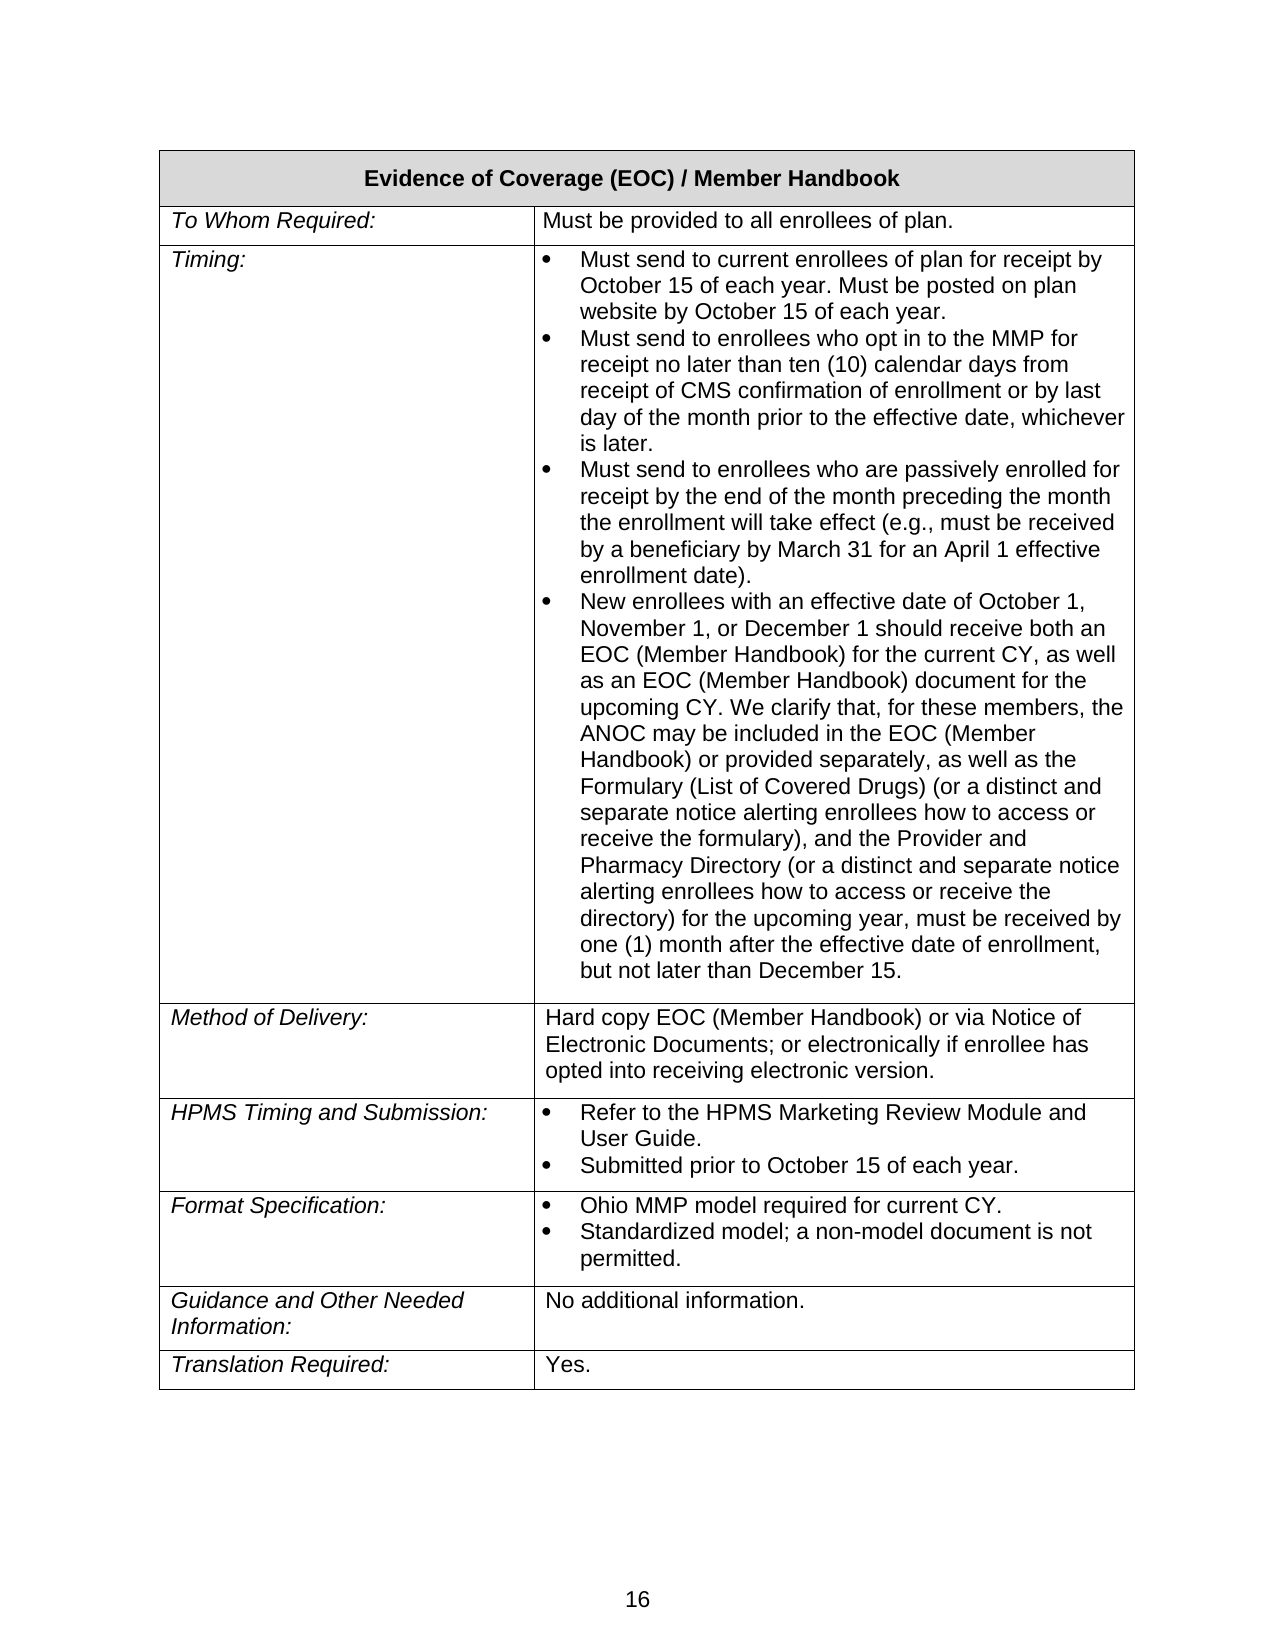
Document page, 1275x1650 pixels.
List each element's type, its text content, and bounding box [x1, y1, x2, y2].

table_cell Ohio MMP model required for current CY. Standardized model; a non-model document is not permitted. [535, 1192, 1134, 1286]
table_cell Yes. [535, 1351, 1134, 1389]
table_cell Must be provided to all enrollees of plan. [535, 207, 1134, 244]
table_cell Refer to the HPMS Marketing Review Module and User Guide. Submitted prior to October 15 of each year. [535, 1099, 1134, 1191]
table_header Evidence of Coverage (EOC) / Member Handbook [160, 151, 1134, 206]
table_cell Method of Delivery: [160, 1004, 534, 1098]
table_cell Translation Required: [160, 1351, 534, 1389]
table_cell Must send to current enrollees of plan for receipt by October 15 of each year. Must be posted on plan website by October 15 of each year. Must send to enrollees who opt in to the MMP for receipt no later than ten (10) calendar days from receipt of CMS confirmation of enrollment or by last day of the month prior to the effective date, whichever is later. Must send to enrollees who are passively enrolled for receipt by the end of the month preceding the month the enrollment will take effect (e.g., must be received by a beneficiary by March 31 for an April 1 effective enrollment date). New enrollees with an effective date of October 1, November 1, or December 1 should receive both an EOC (Member Handbook) for the current CY, as well as an EOC (Member Handbook) document for the upcoming CY. We clarify that, for these members, the ANOC may be included in the EOC (Member Handbook) or provided separately, as well as the Formulary (List of Covered Drugs) (or a distinct and separate notice alerting enrollees how to access or receive the formulary), and the Provider and Pharmacy Directory (or a distinct and separate notice alerting enrollees how to access or receive the directory) for the upcoming year, must be received by one (1) month after the effective date of enrollment, but not later than December 15. [535, 246, 1134, 1003]
table_cell Hard copy EOC (Member Handbook) or via Notice of Electronic Documents; or electronically if enrollee has opted into receiving electronic version. [535, 1004, 1134, 1098]
table_cell No additional information. [535, 1287, 1134, 1350]
table_cell HPMS Timing and Submission: [160, 1099, 534, 1191]
table_cell Guidance and Other Needed Information: [160, 1287, 534, 1350]
table_cell Timing: [160, 246, 534, 1003]
table_cell To Whom Required: [160, 207, 534, 244]
table_cell Format Specification: [160, 1192, 534, 1286]
